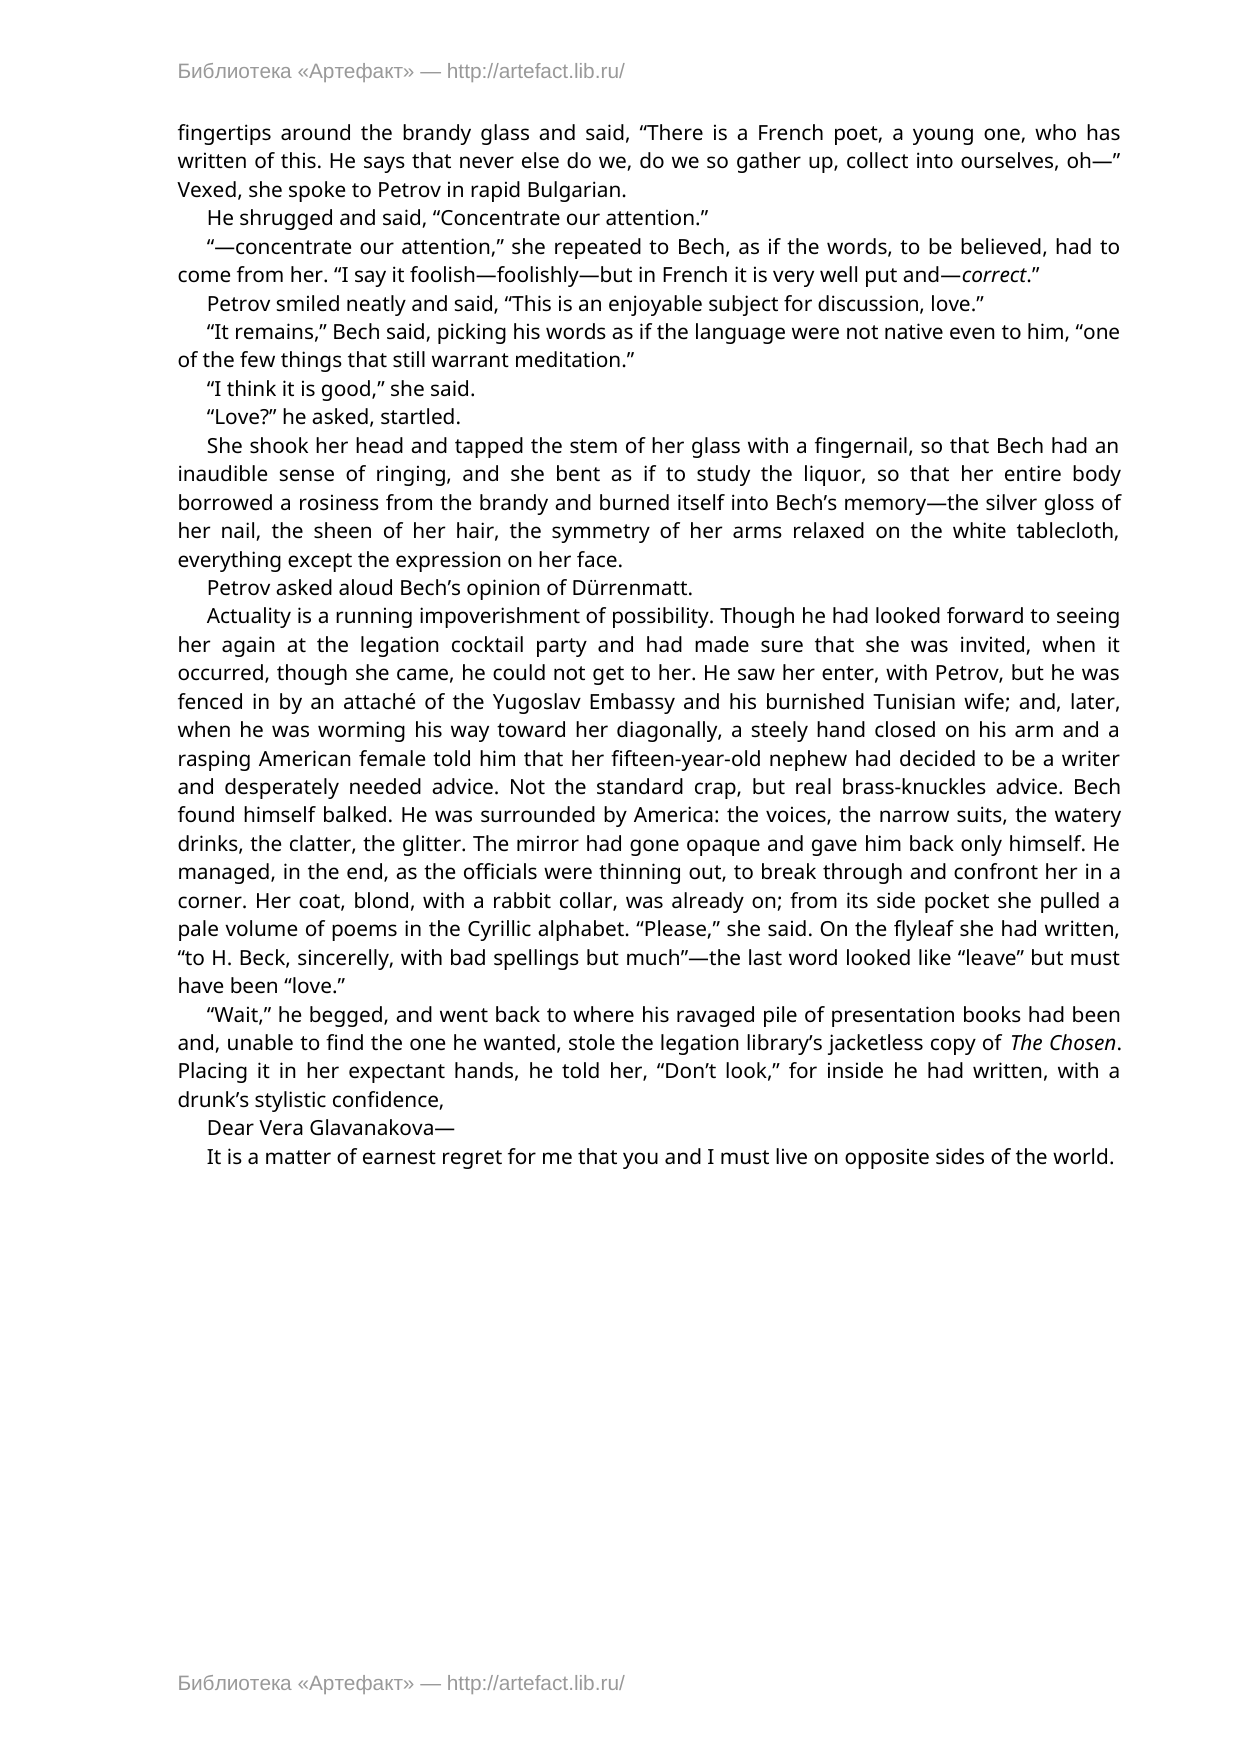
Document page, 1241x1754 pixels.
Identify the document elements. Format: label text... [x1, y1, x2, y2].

text Actuality is a running impoverishment of possibility. Though he had looked forward to seeing her again at the legation cocktail party and had made sure that she was invited, when it occurred, though she came, he could not get to her. He saw her enter, with Petrov, but he was fenced in by an attaché of the Yugoslav Embassy and his burnished Tunisian wife; and, later, when he was worming his way toward her diagonally, a steely hand closed on his arm and a rasping American female told him that her fifteen-year-old nephew had decided to be a writer and desperately needed advice. Not the standard crap, but real brass-knuckles advice. Bech found himself balked. He was surrounded by America: the voices, the narrow suits, the watery drinks, the clatter, the glitter. The mirror had gone opaque and gave him back only himself. He managed, in the end, as the officials were thinning out, to break through and confront her in a corner. Her coat, blond, with a rabbit collar, was already on; from its side pocket she pulled a pale volume of poems in the Cyrillic alphabet. “Please,” she said. On the flyleaf she had written, “to H. Beck, sincerelly, with bad spellings but much”—the last word looked like “leave” but must have been “love.” [177, 602, 1122, 1000]
text She shook her head and tapped the stem of her glass with a fingernail, so that Bech had an inaudible sense of ringing, and she bent as if to study the liquor, so that her entire body borrowed a rosiness from the brandy and burned itself into Bech’s memory—the silver gloss of her nail, the sheen of her hair, the symmetry of her arms relaxed on the white tablecloth, everything except the expression on her face. [177, 431, 1122, 573]
text Petrov asked aloud Bech’s opinion of Dürrenmatt. [177, 573, 1122, 602]
text “I think it is good,” she said. [177, 374, 1122, 402]
text “Love?” he asked, startled. [177, 402, 1122, 431]
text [177, 118, 1122, 203]
text He shrugged and said, “Concentrate our attention.” [177, 203, 1122, 232]
text “It remains,” Bech said, picking his words as if the language were not native even to him, “one of the few things that still warrant meditation.” [177, 317, 1122, 374]
text Dear Vera Glavanakova— [177, 1113, 1122, 1142]
text “—concentrate our attention,” she repeated to Bech, as if the words, to be believed, had to come from her. “I say it foolish—foolishly—but in French it is very well put and—correct.” [177, 232, 1122, 289]
text Petrov smiled neatly and said, “This is an enjoyable subject for discussion, love.” [177, 289, 1122, 317]
text “Wait,” he begged, and went back to where his ravaged pile of presentation books had been and, unable to find the one he wanted, stole the legation library’s jacketless copy of The Chosen. Placing it in her expectant hands, he told her, “Don’t look,” for inside he had written, with a drunk’s stylistic confidence, [177, 1000, 1122, 1113]
text It is a matter of earnest regret for me that you and I must live on opposite sides of the world. [177, 1142, 1122, 1170]
